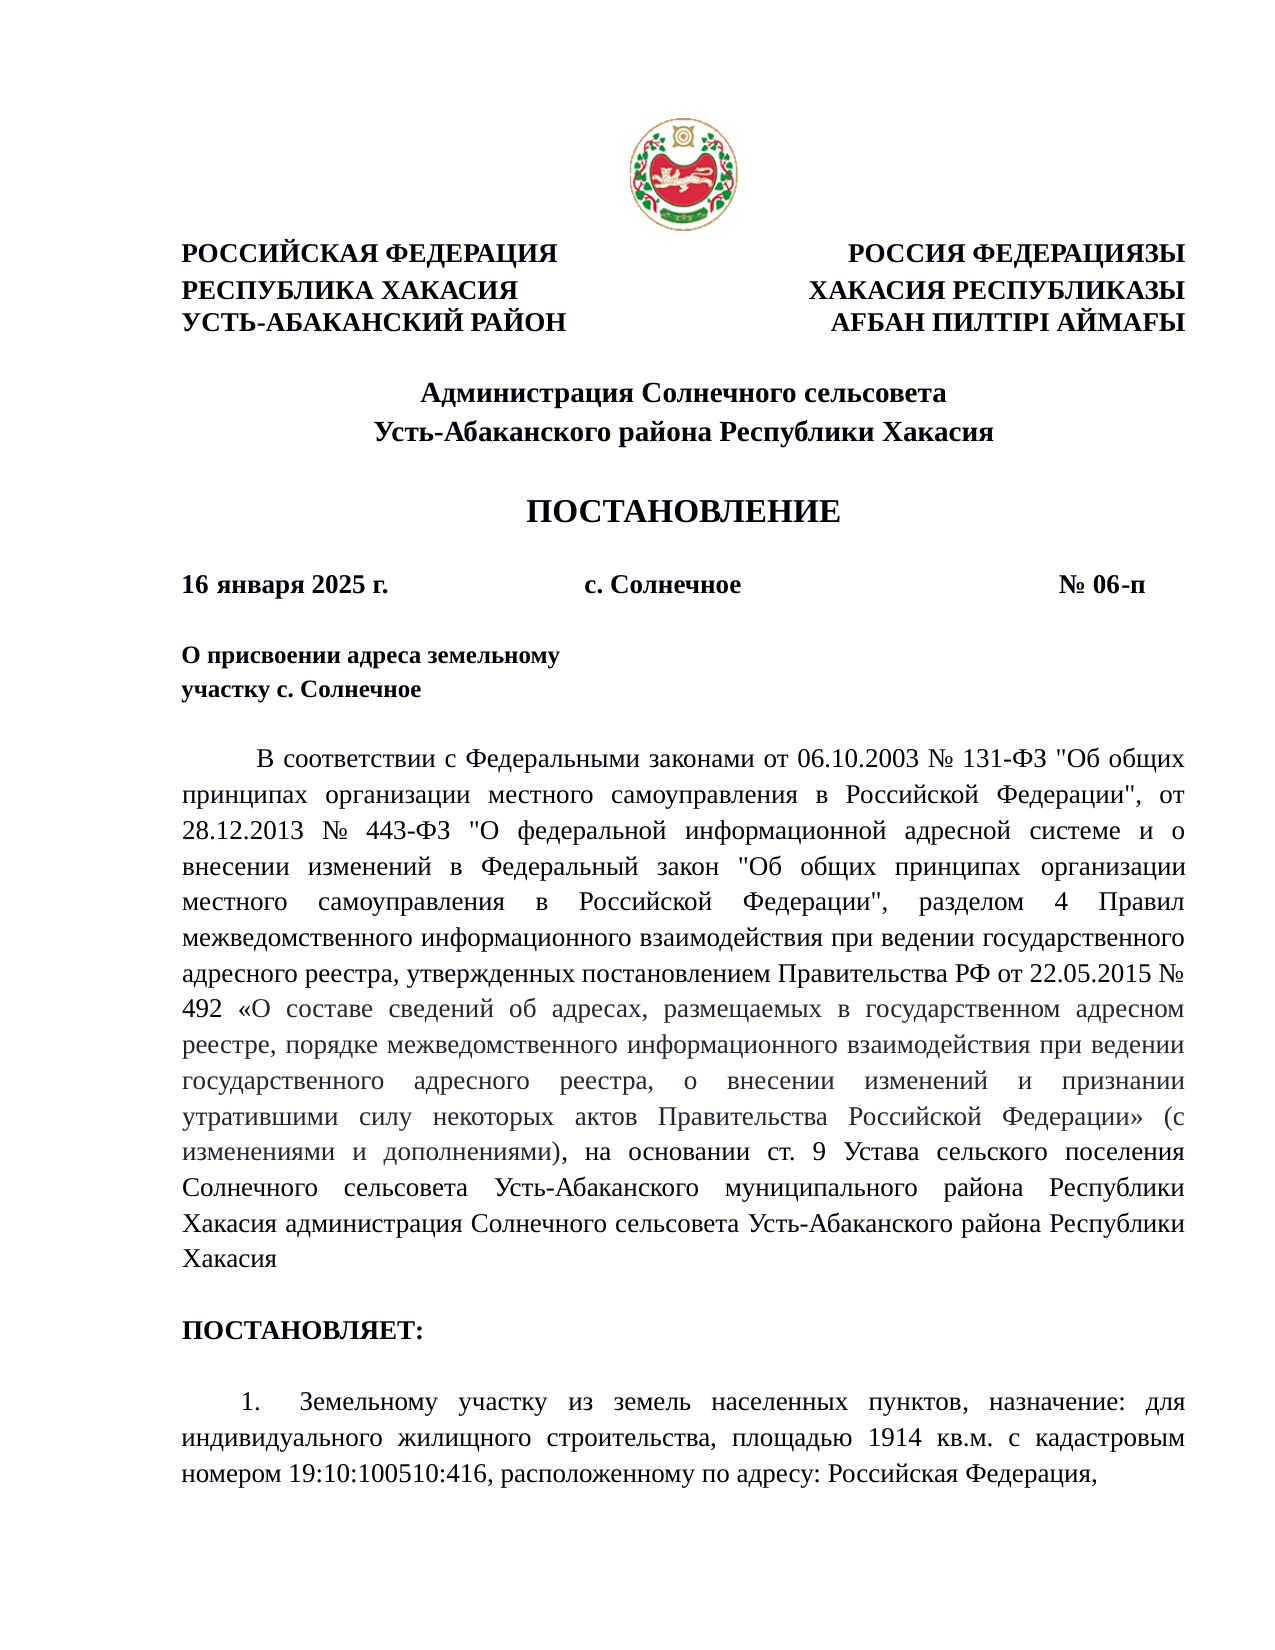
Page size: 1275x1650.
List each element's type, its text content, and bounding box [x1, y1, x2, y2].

subtitle РОССИЙСКАЯ ФЕДЕРАЦИЯ РОССИЯ ФЕДЕРАЦИЯЗЫ [181, 231, 1186, 268]
text ПОСТАНОВЛЕНИЕ [181, 491, 1186, 529]
text ПОСТАНОВЛЯЕТ: [182, 1314, 1186, 1345]
text 16 января 2025 г. с. Солнечное № 06-п [181, 568, 1183, 599]
text Администрация Солнечного сельсовета [181, 375, 1186, 409]
text В соответствии с Федеральными законами от 06.10.2003 № 131-ФЗ "Об общих принципах организации местного самоуправления в Российской Федерации", от 28.12.2013 № 443-ФЗ "О федеральной информационной адресной системе и о внесении изменений в Федеральный закон "Об общих принципах организации местного самоуправления в Российской Федерации", разделом 4 Правил межведомственного информационного взаимодействия при ведении государственного адресного реестра, утвержденных постановлением Правительства РФ от 22.05.2015 № 492 «О составе сведений об адресах, размещаемых в государственном адресном реестре, порядке межведомственного информационного взаимодействия при ведении государственного адресного реестра, о внесении изменений и признании утратившими силу некоторых актов Правительства Российской Федерации» (с изменениями и дополнениями), на основании ст. 9 Устава сельского поселения Солнечного сельсовета Усть-Абаканского муниципального района Республики Хакасия администрация Солнечного сельсовета Усть-Абаканского района Республики Хакасия [182, 742, 1186, 1274]
text О присвоении адреса земельному участку с. Солнечное [181, 641, 619, 702]
subtitle РЕСПУБЛИКА ХАКАСИЯ ХАКАСИЯ РЕСПУБЛИКАЗЫ [181, 268, 1186, 306]
list Земельному участку из земель населенных пунктов, назначение: для индивидуального жилищного строительства, площадью 1914 кв.м. с кадастровым номером 19:10:100510:416, расположенному по адресу: Российская Федерация, [181, 1386, 1186, 1488]
picture [629, 118, 738, 231]
text Усть-Абаканского района Республики Хакасия [181, 414, 1186, 447]
text УСТЬ-АБАКАНСКИЙ РАЙОН AFБАН ПИЛТIPI АЙМАFЫ [181, 306, 1186, 337]
